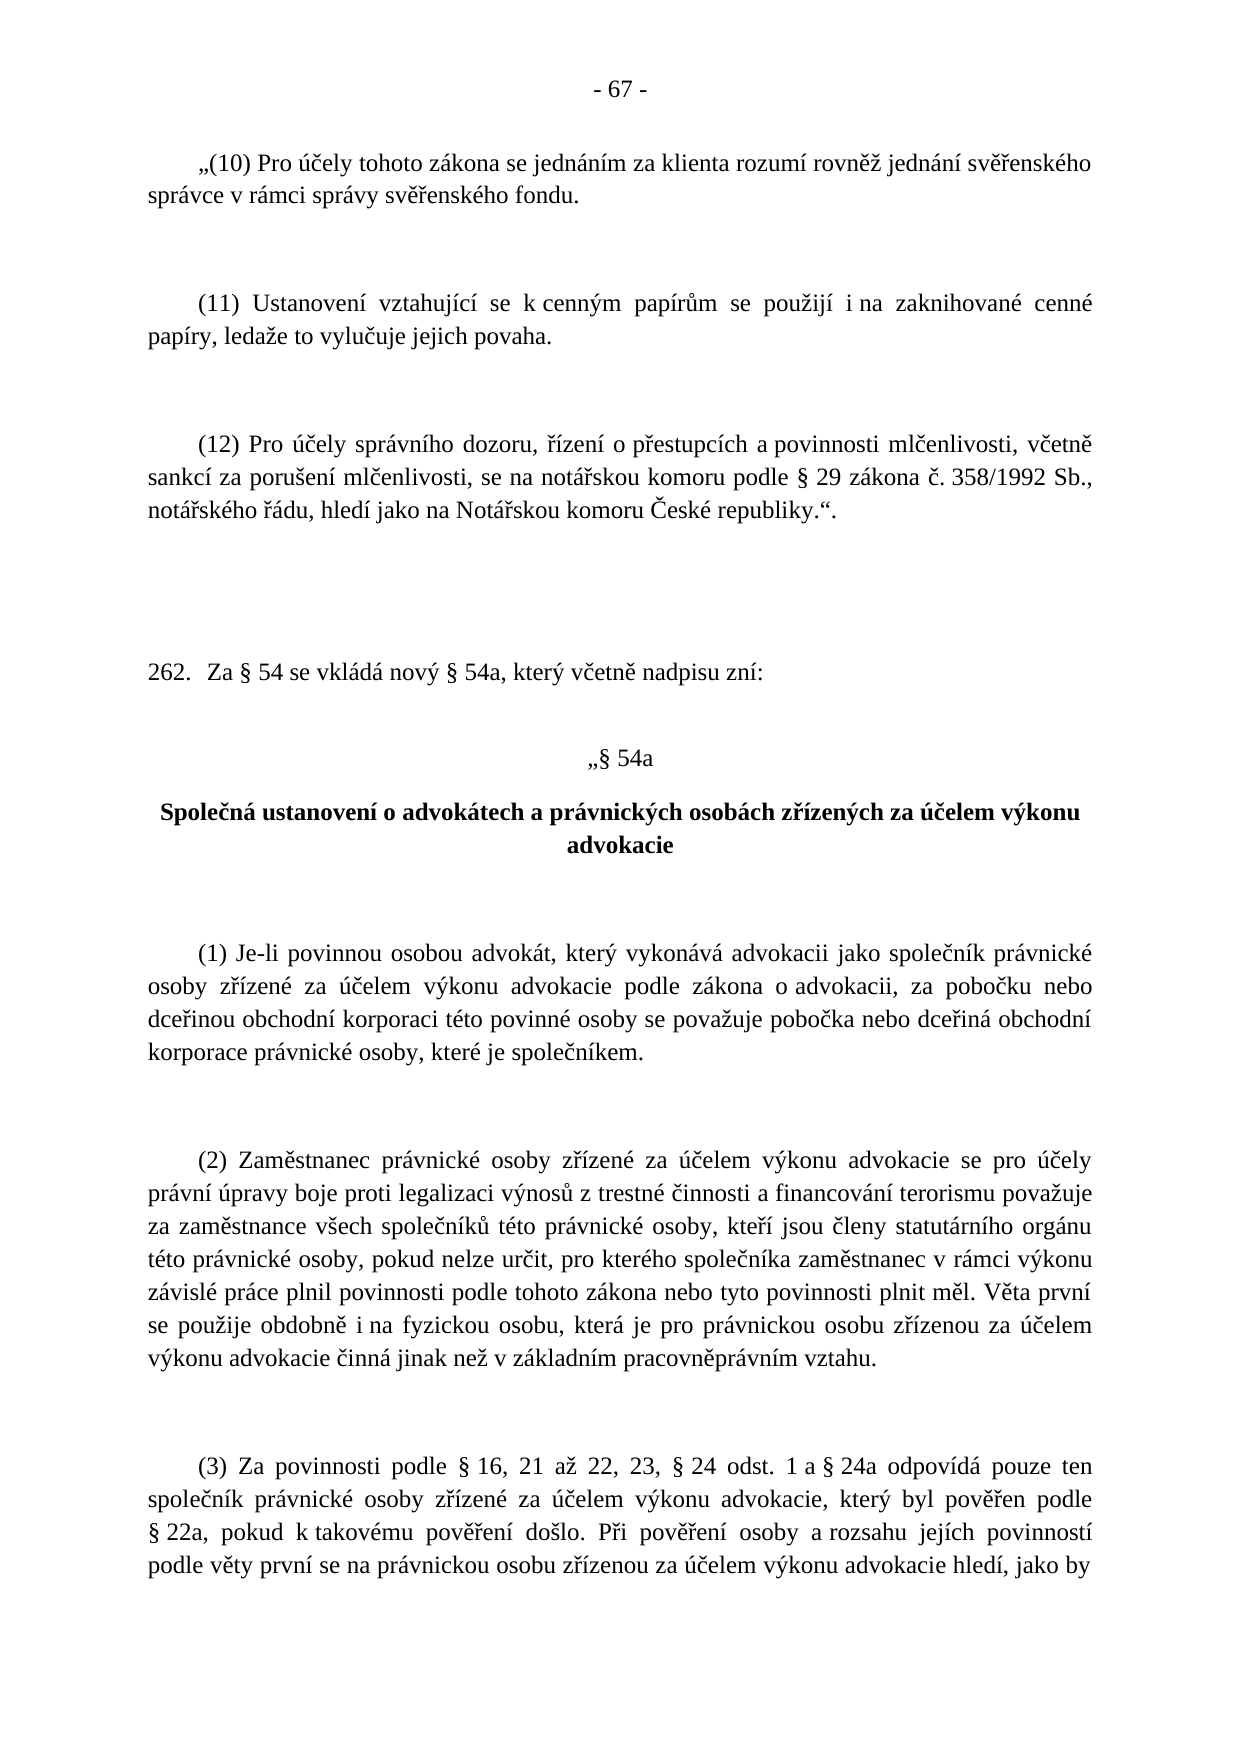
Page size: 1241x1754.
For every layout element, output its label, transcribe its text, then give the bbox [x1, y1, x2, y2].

list Za § 54 se vkládá nový § 54a, který včetně nadpisu zní: [148, 657, 1093, 685]
text (1) Je-li povinnou osobou advokát, který vykonává advokacii jako společník právnické osoby zřízené za účelem výkonu advokacie podle zákona o advokacii, za pobočku nebo dceřinou obchodní korporaci této povinné osoby se považuje pobočka nebo dceřiná obchodní korporace právnické osoby, které je společníkem. [148, 938, 1093, 1066]
text (11) Ustanovení vztahující se k cenným papírům se použijí i na zaknihované cenné papíry, ledaže to vylučuje jejich povaha. [148, 288, 1093, 350]
text „§ 54a [148, 743, 1093, 772]
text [148, 1451, 1093, 1578]
text (12) Pro účely správního dozoru, řízení o přestupcích a povinnosti mlčenlivosti, včetně sankcí za porušení mlčenlivosti, se na notářskou komoru podle § 29 zákona č. 358/1992 Sb., notářského řádu, hledí jako na Notářskou komoru České republiky.“. [148, 429, 1093, 524]
text „(10) Pro účely tohoto zákona se jednáním za klienta rozumí rovněž jednání svěřenského správce v rámci správy svěřenského fondu. [148, 148, 1093, 209]
text Společná ustanovení o advokátech a právnických osobách zřízených za účelem výkonu advokacie [148, 797, 1093, 859]
text (2) Zaměstnanec právnické osoby zřízené za účelem výkonu advokacie se pro účely právní úpravy boje proti legalizaci výnosů z trestné činnosti a financování terorismu považuje za zaměstnance všech společníků této právnické osoby, kteří jsou členy statutárního orgánu této právnické osoby, pokud nelze určit, pro kterého společníka zaměstnanec v rámci výkonu závislé práce plnil povinnosti podle tohoto zákona nebo tyto povinnosti plnit měl. Věta první se použije obdobně i na fyzickou osobu, která je pro právnickou osobu zřízenou za účelem výkonu advokacie činná jinak než v základním pracovněprávním vztahu. [148, 1145, 1093, 1372]
